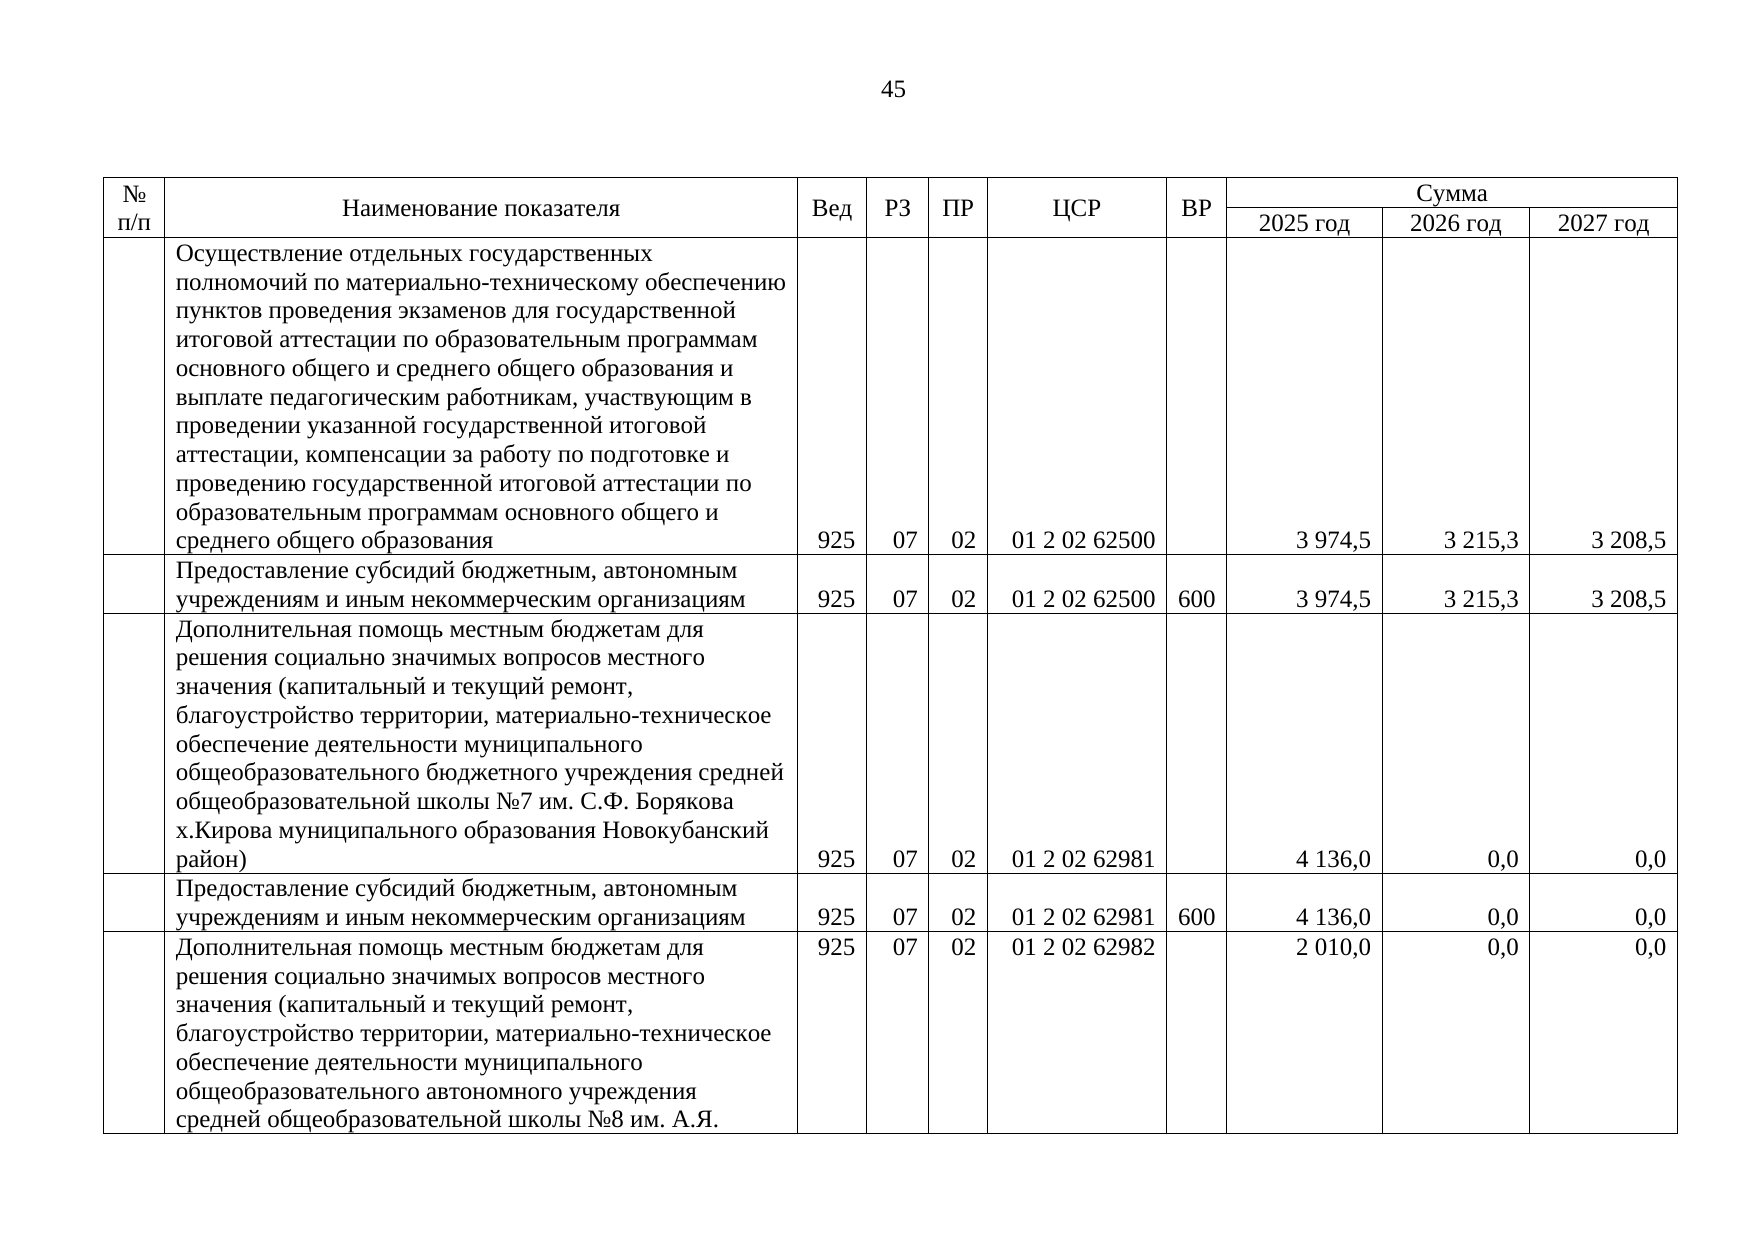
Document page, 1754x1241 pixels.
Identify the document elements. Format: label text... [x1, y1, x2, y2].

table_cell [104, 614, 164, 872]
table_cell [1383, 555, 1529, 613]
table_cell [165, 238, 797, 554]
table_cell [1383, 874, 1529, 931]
table_header Вед [798, 178, 866, 237]
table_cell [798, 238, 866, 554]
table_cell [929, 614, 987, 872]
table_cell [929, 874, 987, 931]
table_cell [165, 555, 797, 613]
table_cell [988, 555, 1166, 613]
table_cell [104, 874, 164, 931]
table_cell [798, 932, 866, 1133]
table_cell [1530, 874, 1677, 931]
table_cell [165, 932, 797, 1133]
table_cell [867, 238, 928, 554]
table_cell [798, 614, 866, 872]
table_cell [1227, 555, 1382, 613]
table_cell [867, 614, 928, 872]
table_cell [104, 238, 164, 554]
table_header Наименование показателя [165, 178, 797, 237]
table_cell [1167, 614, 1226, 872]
table_header Сумма [1227, 178, 1677, 207]
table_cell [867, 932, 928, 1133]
table_header № п/п [104, 178, 164, 237]
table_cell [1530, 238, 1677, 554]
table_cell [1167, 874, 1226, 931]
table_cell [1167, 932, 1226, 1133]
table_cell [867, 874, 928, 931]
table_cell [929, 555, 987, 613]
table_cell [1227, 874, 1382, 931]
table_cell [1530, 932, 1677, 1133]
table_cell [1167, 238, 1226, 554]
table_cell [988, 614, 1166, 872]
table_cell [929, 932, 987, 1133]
table_header ПР [929, 178, 987, 237]
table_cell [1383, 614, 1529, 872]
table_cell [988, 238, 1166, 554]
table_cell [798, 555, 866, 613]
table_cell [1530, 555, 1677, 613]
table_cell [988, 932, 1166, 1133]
table_header ВР [1167, 178, 1226, 237]
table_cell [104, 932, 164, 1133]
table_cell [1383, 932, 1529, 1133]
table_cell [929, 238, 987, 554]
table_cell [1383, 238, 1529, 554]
table_cell 2026 год [1383, 208, 1529, 237]
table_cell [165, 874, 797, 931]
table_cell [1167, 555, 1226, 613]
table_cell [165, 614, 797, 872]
table_header РЗ [867, 178, 928, 237]
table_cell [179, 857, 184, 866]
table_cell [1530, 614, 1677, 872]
table_cell 2027 год [1530, 208, 1677, 237]
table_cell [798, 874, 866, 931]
table_cell 2025 год [1227, 208, 1382, 237]
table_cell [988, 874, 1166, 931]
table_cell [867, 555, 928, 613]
table_header ЦСР [988, 178, 1166, 237]
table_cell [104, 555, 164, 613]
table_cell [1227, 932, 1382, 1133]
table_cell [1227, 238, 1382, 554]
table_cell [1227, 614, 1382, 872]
